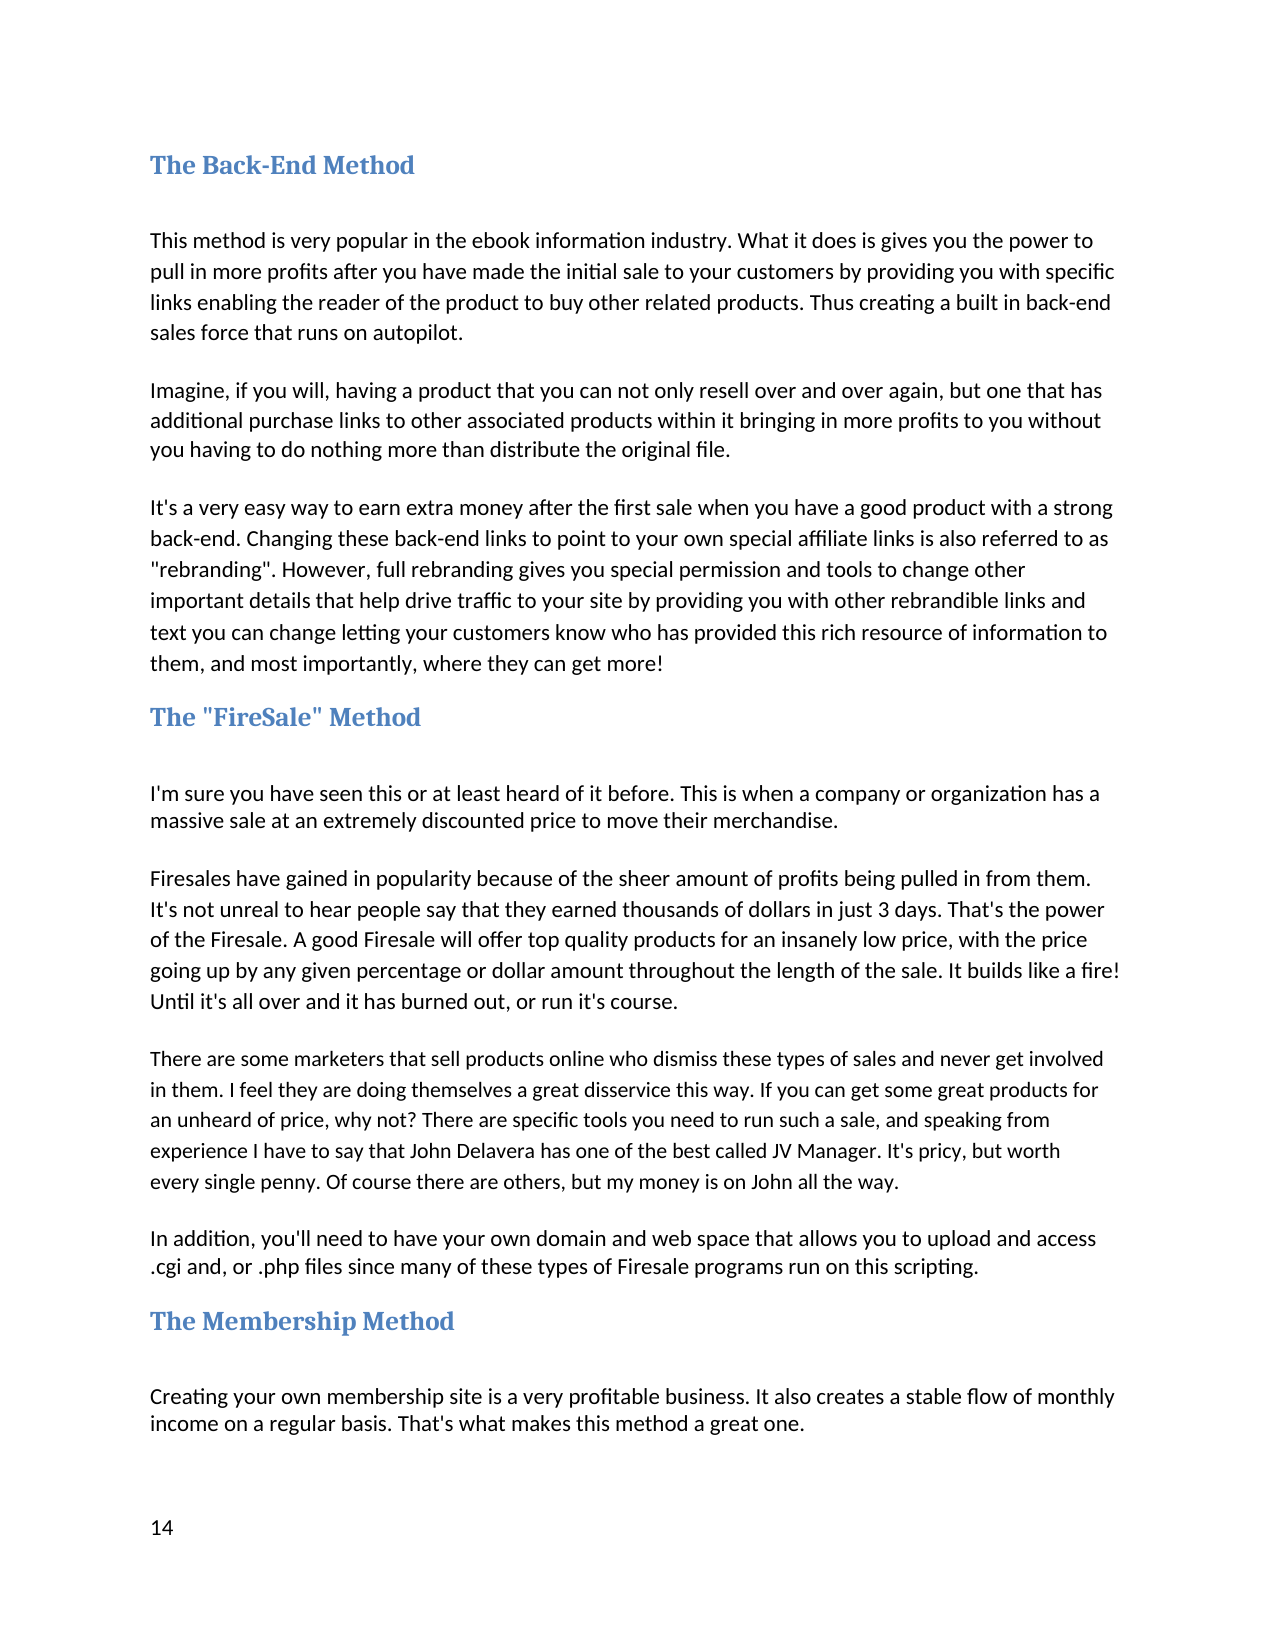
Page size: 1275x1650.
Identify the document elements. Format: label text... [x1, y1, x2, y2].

text Creating your own membership site is a very profitable business. It also creates a stable flow of monthly income on a regular basis. That's what makes this method a great one. [150, 1382, 1117, 1437]
text The Back-End Method [150, 150, 1125, 181]
text Firesales have gained in popularity because of the sheer amount of profits being pulled in from them. It's not unreal to hear people say that they earned thousands of dollars in just 3 days. That's the power of the Firesale. A good Firesale will offer top quality products for an insanely low price, with the price going up by any given percentage or dollar amount throughout the length of the sale. It builds like a fire! Until it's all over and it has burned out, or run it's course. [150, 864, 1123, 1015]
text I'm sure you have seen this or at least heard of it before. This is when a company or organization has a massive sale at an extremely discounted price to move their merchandise. [150, 779, 1102, 834]
text There are some marketers that sell products online who dismiss these types of sales and never get involved in them. I feel they are doing themselves a great disservice this way. If you can get some great products for an unheard of price, why not? There are specific tools you need to run such a sale, and speaking from experience I have to say that John Delavera has one of the best called JV Manager. It's pricy, but worth every single penny. Of course there are others, but my money is on John all the way. [150, 1045, 1108, 1195]
text Imagine, if you will, having a product that you can not only resell over and over again, but one that has additional purchase links to other associated products within it bringing in more profits to you without you having to do nothing more than distribute the original file. [150, 376, 1104, 463]
text This method is very popular in the ebook information industry. What it does is gives you the power to pull in more profits after you have made the initial sale to your customers by providing you with specific links enabling the reader of the product to buy other related products. Thus creating a built in back-end sales force that runs on autopilot. [150, 227, 1117, 346]
text It's a very easy way to earn extra money after the first sale when you have a good product with a strong back-end. Changing these back-end links to point to your own special affiliate links is also referred to as "rebranding". However, full rebranding gives you special permission and tools to change other important details that help drive traffic to your site by providing you with other rebrandible links and text you can change letting your customers know who has provided this rich resource of information to them, and most importantly, where they can get more! [150, 493, 1117, 677]
text The "FireSale" Method [150, 702, 1125, 733]
text The Membership Method [150, 1306, 1125, 1337]
text In addition, you'll need to have your own domain and web space that allows you to upload and access .cgi and, or .php files since many of these types of Firesale programs run on this scripting. [150, 1225, 1098, 1280]
text 14 [150, 1513, 1125, 1542]
